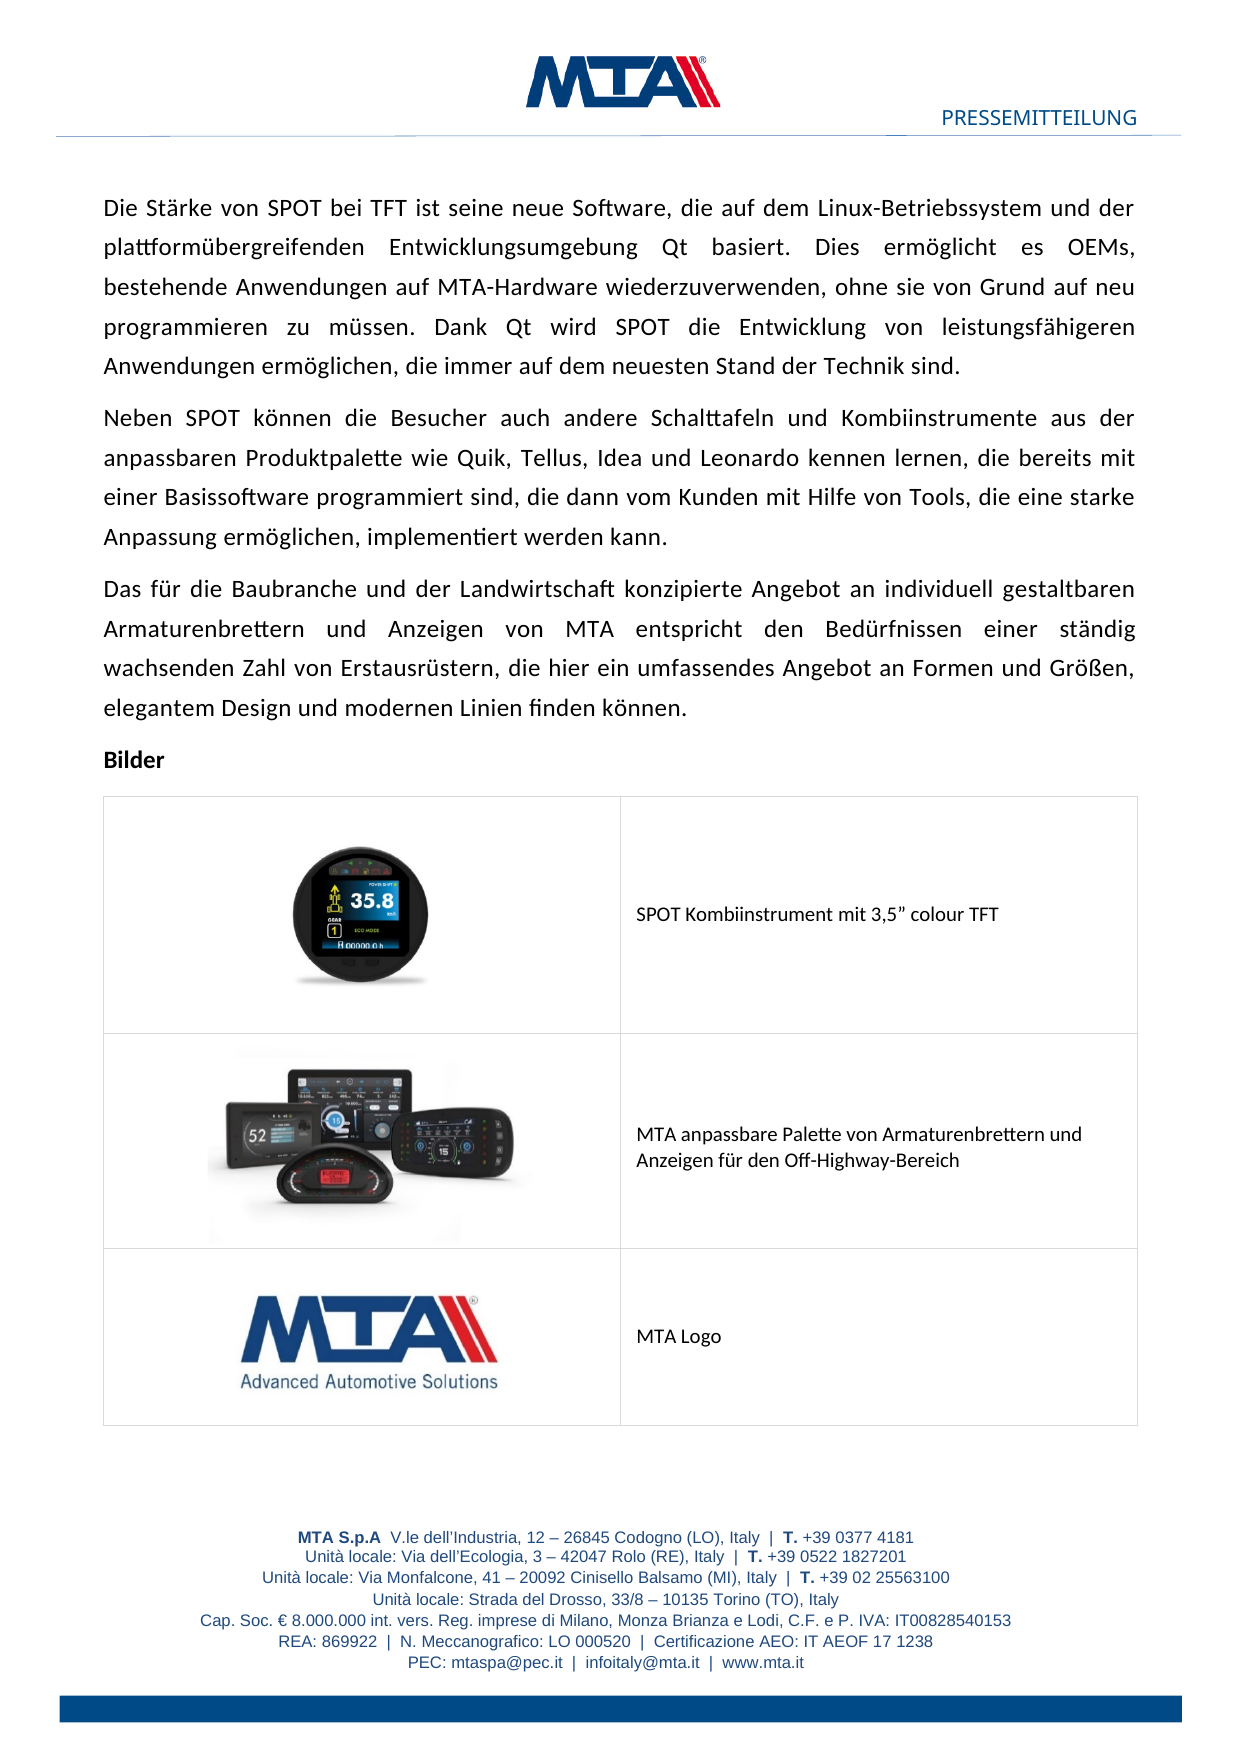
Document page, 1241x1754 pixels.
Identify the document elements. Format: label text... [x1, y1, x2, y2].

table_cell MTA anpassbare Palette von Armaturenbrettern und Anzeigen für den Off-Highway-Bereich [621, 1034, 1137, 1248]
table_cell [104, 1249, 620, 1425]
table_header SPOT Kombiinstrument mit 3,5” colour TFT [621, 797, 1137, 1032]
text Die Stärke von SPOT bei TFT ist seine neue Software, die auf dem Linux-Betriebssystem und der plattformübergreifenden Entwicklungsumgebung Qt basiert. Dies ermöglicht es OEMs, bestehende Anwendungen auf MTA-Hardware wiederzuverwenden, ohne sie von Grund auf neu programmieren zu müssen. Dank Qt wird SPOT die Entwicklung von leistungsfähigeren Anwendungen ermöglichen, die immer auf dem neuesten Stand der Technik sind. [103, 192, 1137, 381]
table_cell [104, 1034, 620, 1248]
text Das für die Baubranche und der Landwirtschaft konzipierte Angebot an individuell gestaltbaren Armaturenbrettern und Anzeigen von MTA entspricht den Bedürfnissen einer ständig wachsenden Zahl von Erstausrüstern, die hier ein umfassendes Angebot an Formen und Größen, elegantem Design und modernen Linien finden können. [103, 573, 1137, 722]
table_cell MTA Logo [621, 1249, 1137, 1425]
picture [520, 56, 721, 111]
text Bilder [103, 744, 1137, 774]
picture [200, 814, 517, 1012]
table_header [104, 797, 620, 1032]
picture [235, 1290, 502, 1396]
text Neben SPOT können die Besucher auch andere Schalttafeln und Kombiinstrumente aus der anpassbaren Produktpalette wie Quik, Tellus, Idea und Leonardo kennen lernen, die bereits mit einer Basissoftware programmiert sind, die dann vom Kunden mit Hilfe von Tools, die eine starke Anpassung ermöglichen, implementiert werden kann. [103, 402, 1137, 552]
